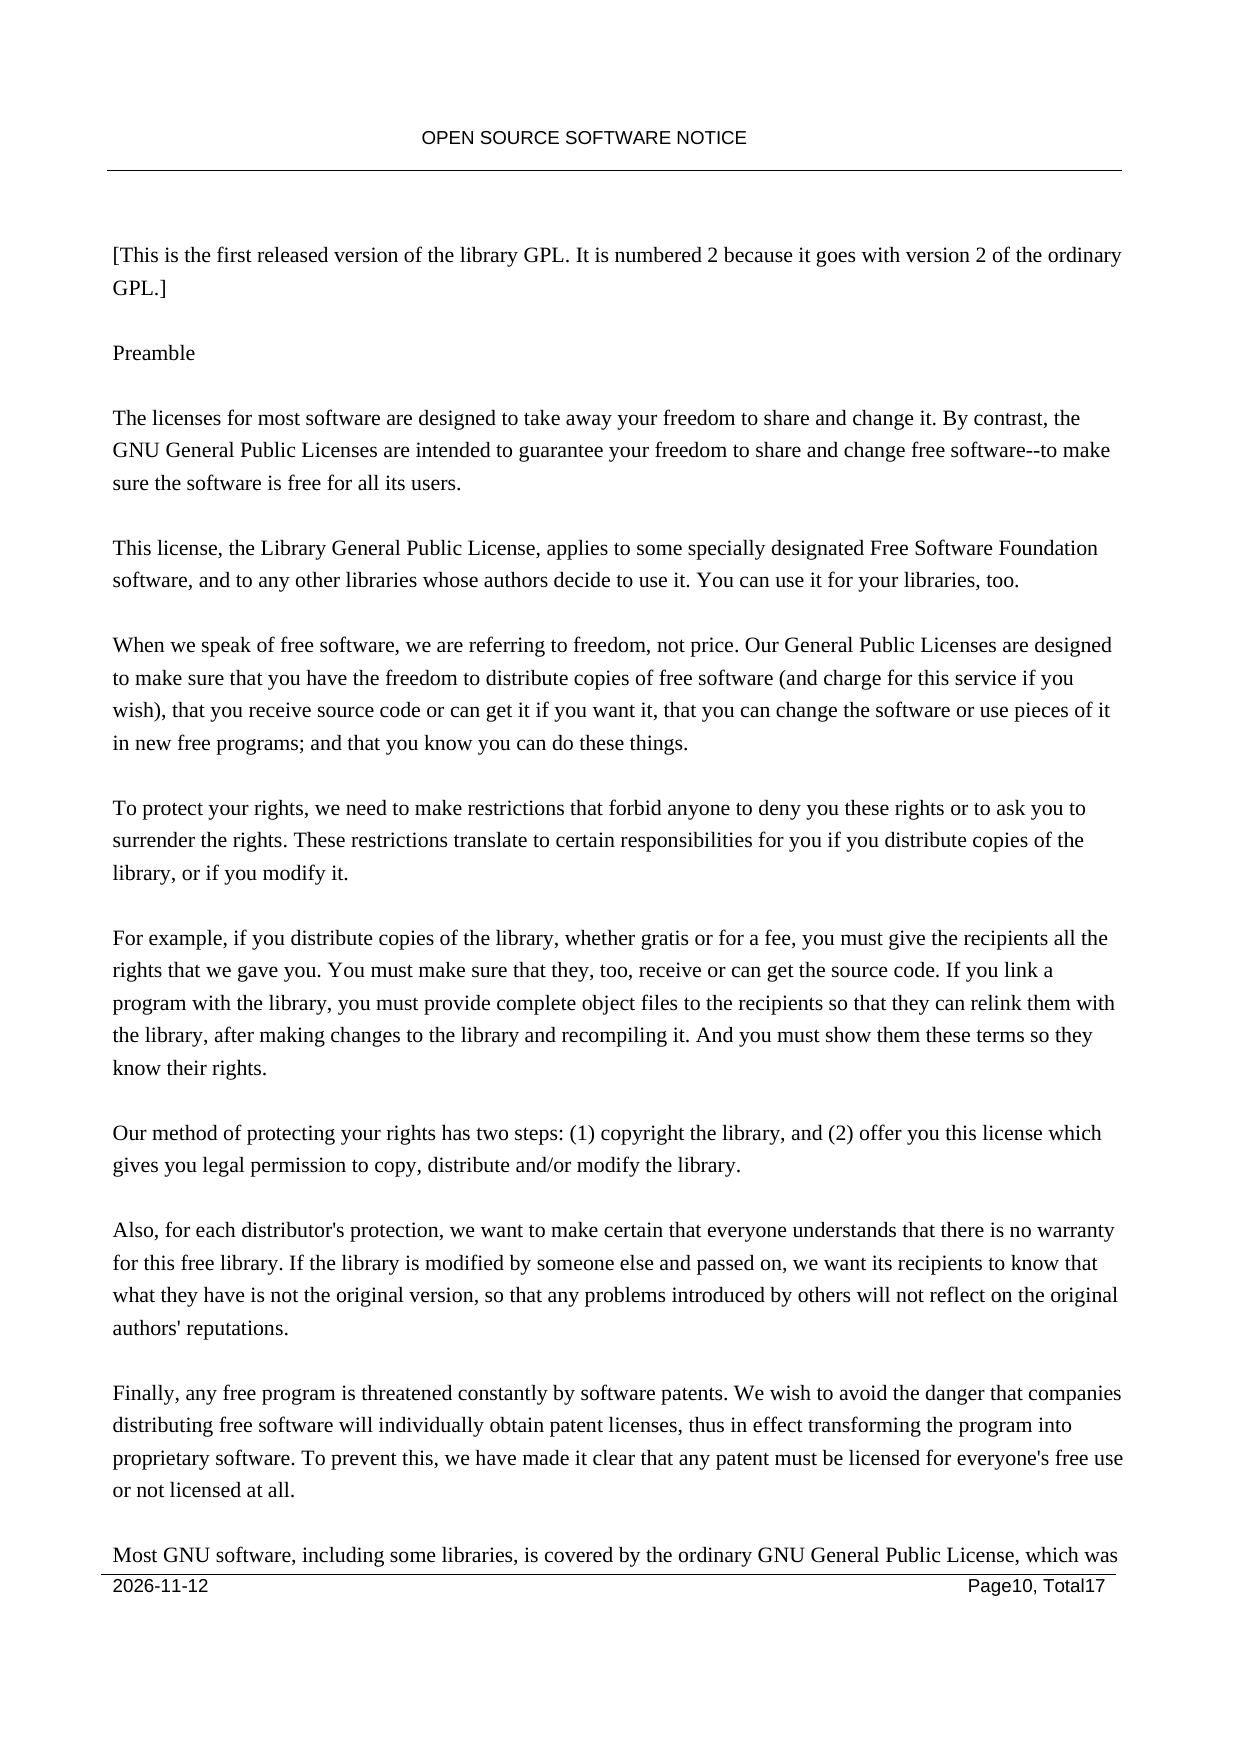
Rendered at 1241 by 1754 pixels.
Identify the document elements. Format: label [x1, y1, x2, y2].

text [112, 206, 1128, 1571]
